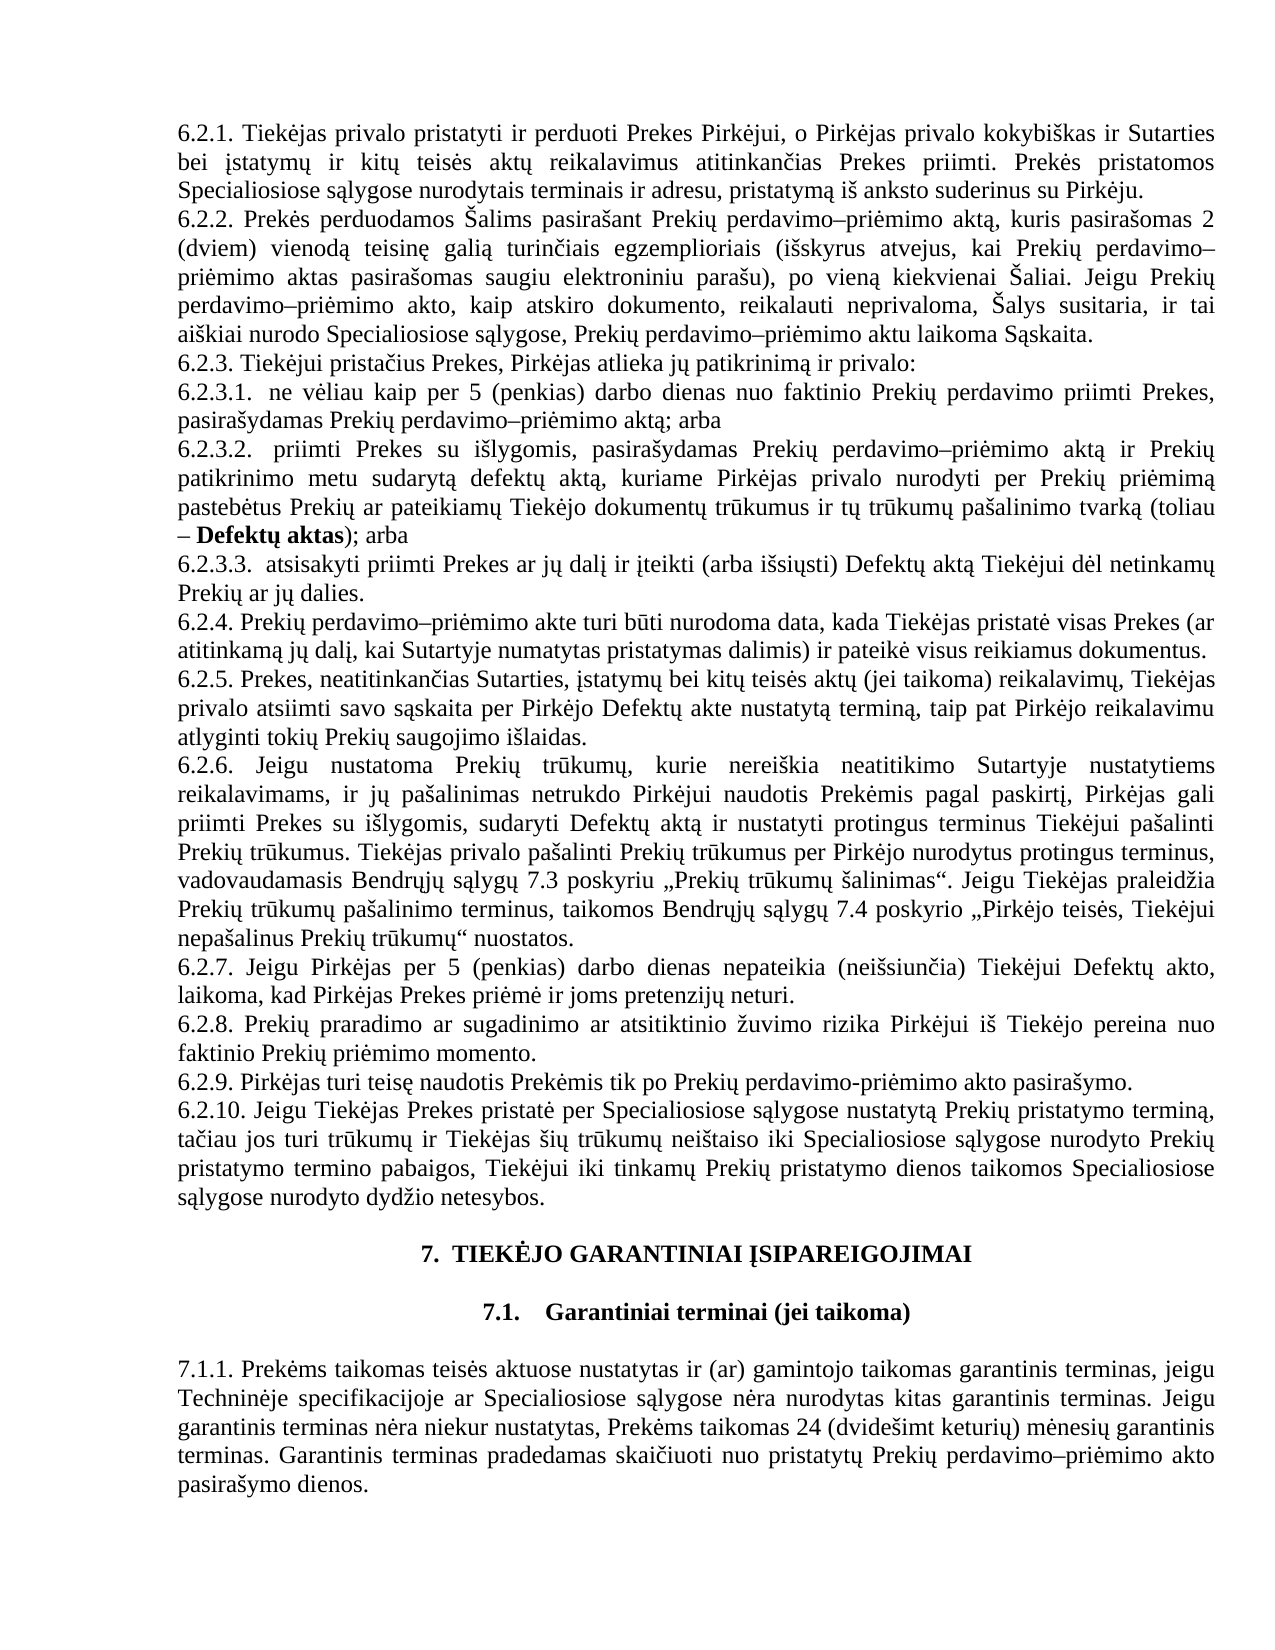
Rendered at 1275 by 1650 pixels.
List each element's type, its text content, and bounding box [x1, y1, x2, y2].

text 6.2.6. Jeigu nustatoma Prekių trūkumų, kurie nereiškia neatitikimo Sutartyje nustatytiems reikalavimams, ir jų pašalinimas netrukdo Pirkėjui naudotis Prekėmis pagal paskirtį, Pirkėjas gali priimti Prekes su išlygomis, sudaryti Defektų aktą ir nustatyti protingus terminus Tiekėjui pašalinti Prekių trūkumus. Tiekėjas privalo pašalinti Prekių trūkumus per Pirkėjo nurodytus protingus terminus, vadovaudamasis Bendrųjų sąlygų 7.3 poskyriu „Prekių trūkumų šalinimas“. Jeigu Tiekėjas praleidžia Prekių trūkumų pašalinimo terminus, taikomos Bendrųjų sąlygų 7.4 poskyrio „Pirkėjo teisės, Tiekėjui nepašalinus Prekių trūkumų“ nuostatos. [177, 751, 1216, 952]
text 6.2.3.2. priimti Prekes su išlygomis, pasirašydamas Prekių perdavimo–priėmimo aktą ir Prekių patikrinimo metu sudarytą defektų aktą, kuriame Pirkėjas privalo nurodyti per Prekių priėmimą pastebėtus Prekių ar pateikiamų Tiekėjo dokumentų trūkumus ir tų trūkumų pašalinimo tvarką (toliau – Defektų aktas); arba [177, 434, 1216, 549]
text 7.1.1. Prekėms taikomas teisės aktuose nustatytas ir (ar) gamintojo taikomas garantinis terminas, jeigu Techninėje specifikacijoje ar Specialiosiose sąlygose nėra nurodytas kitas garantinis terminas. Jeigu garantinis terminas nėra niekur nustatytas, Prekėms taikomas 24 (dvidešimt keturių) mėnesių garantinis terminas. Garantinis terminas pradedamas skaičiuoti nuo pristatytų Prekių perdavimo–priėmimo akto pasirašymo dienos. [177, 1354, 1216, 1498]
text 6.2.3.3. atsisakyti priimti Prekes ar jų dalį ir įteikti (arba išsiųsti) Defektų aktą Tiekėjui dėl netinkamų Prekių ar jų dalies. [177, 549, 1216, 607]
text 6.2.2. Prekės perduodamos Šalims pasirašant Prekių perdavimo–priėmimo aktą, kuris pasirašomas 2 (dviem) vienodą teisinę galią turinčiais egzemplioriais (išskyrus atvejus, kai Prekių perdavimo–priėmimo aktas pasirašomas saugiu elektroniniu parašu), po vieną kiekvienai Šaliai. Jeigu Prekių perdavimo–priėmimo akto, kaip atskiro dokumento, reikalauti neprivaloma, Šalys susitaria, ir tai aiškiai nurodo Specialiosiose sąlygose, Prekių perdavimo–priėmimo aktu laikoma Sąskaita. [177, 204, 1216, 348]
text 6.2.4. Prekių perdavimo–priėmimo akte turi būti nurodoma data, kada Tiekėjas pristatė visas Prekes (ar atitinkamą jų dalį, kai Sutartyje numatytas pristatymas dalimis) ir pateikė visus reikiamus dokumentus. [177, 607, 1216, 664]
text 7. TIEKĖJO GARANTINIAI ĮSIPAREIGOJIMAI [177, 1239, 1216, 1268]
text 6.2.10. Jeigu Tiekėjas Prekes pristatė per Specialiosiose sąlygose nustatytą Prekių pristatymo terminą, tačiau jos turi trūkumų ir Tiekėjas šių trūkumų neištaiso iki Specialiosiose sąlygose nurodyto Prekių pristatymo termino pabaigos, Tiekėjui iki tinkamų Prekių pristatymo dienos taikomos Specialiosiose sąlygose nurodyto dydžio netesybos. [177, 1096, 1216, 1211]
text 6.2.9. Pirkėjas turi teisę naudotis Prekėmis tik po Prekių perdavimo-priėmimo akto pasirašymo. [177, 1067, 1216, 1096]
text 6.2.8. Prekių praradimo ar sugadinimo ar atsitiktinio žuvimo rizika Pirkėjui iš Tiekėjo pereina nuo faktinio Prekių priėmimo momento. [177, 1009, 1216, 1067]
text 6.2.1. Tiekėjas privalo pristatyti ir perduoti Prekes Pirkėjui, o Pirkėjas privalo kokybiškas ir Sutarties bei įstatymų ir kitų teisės aktų reikalavimus atitinkančias Prekes priimti. Prekės pristatomos Specialiosiose sąlygose nurodytais terminais ir adresu, pristatymą iš anksto suderinus su Pirkėju. [177, 118, 1216, 204]
text 6.2.3.1. ne vėliau kaip per 5 (penkias) darbo dienas nuo faktinio Prekių perdavimo priimti Prekes, pasirašydamas Prekių perdavimo–priėmimo aktą; arba [177, 377, 1216, 434]
text 6.2.5. Prekes, neatitinkančias Sutarties, įstatymų bei kitų teisės aktų (jei taikoma) reikalavimų, Tiekėjas privalo atsiimti savo sąskaita per Pirkėjo Defektų akte nustatytą terminą, taip pat Pirkėjo reikalavimu atlyginti tokių Prekių saugojimo išlaidas. [177, 664, 1216, 751]
text 7.1. Garantiniai terminai (jei taikoma) [177, 1297, 1216, 1326]
text 6.2.3. Tiekėjui pristačius Prekes, Pirkėjas atlieka jų patikrinimą ir privalo: [177, 348, 1216, 377]
text 6.2.7. Jeigu Pirkėjas per 5 (penkias) darbo dienas nepateikia (neišsiunčia) Tiekėjui Defektų akto, laikoma, kad Pirkėjas Prekes priėmė ir joms pretenzijų neturi. [177, 952, 1216, 1009]
